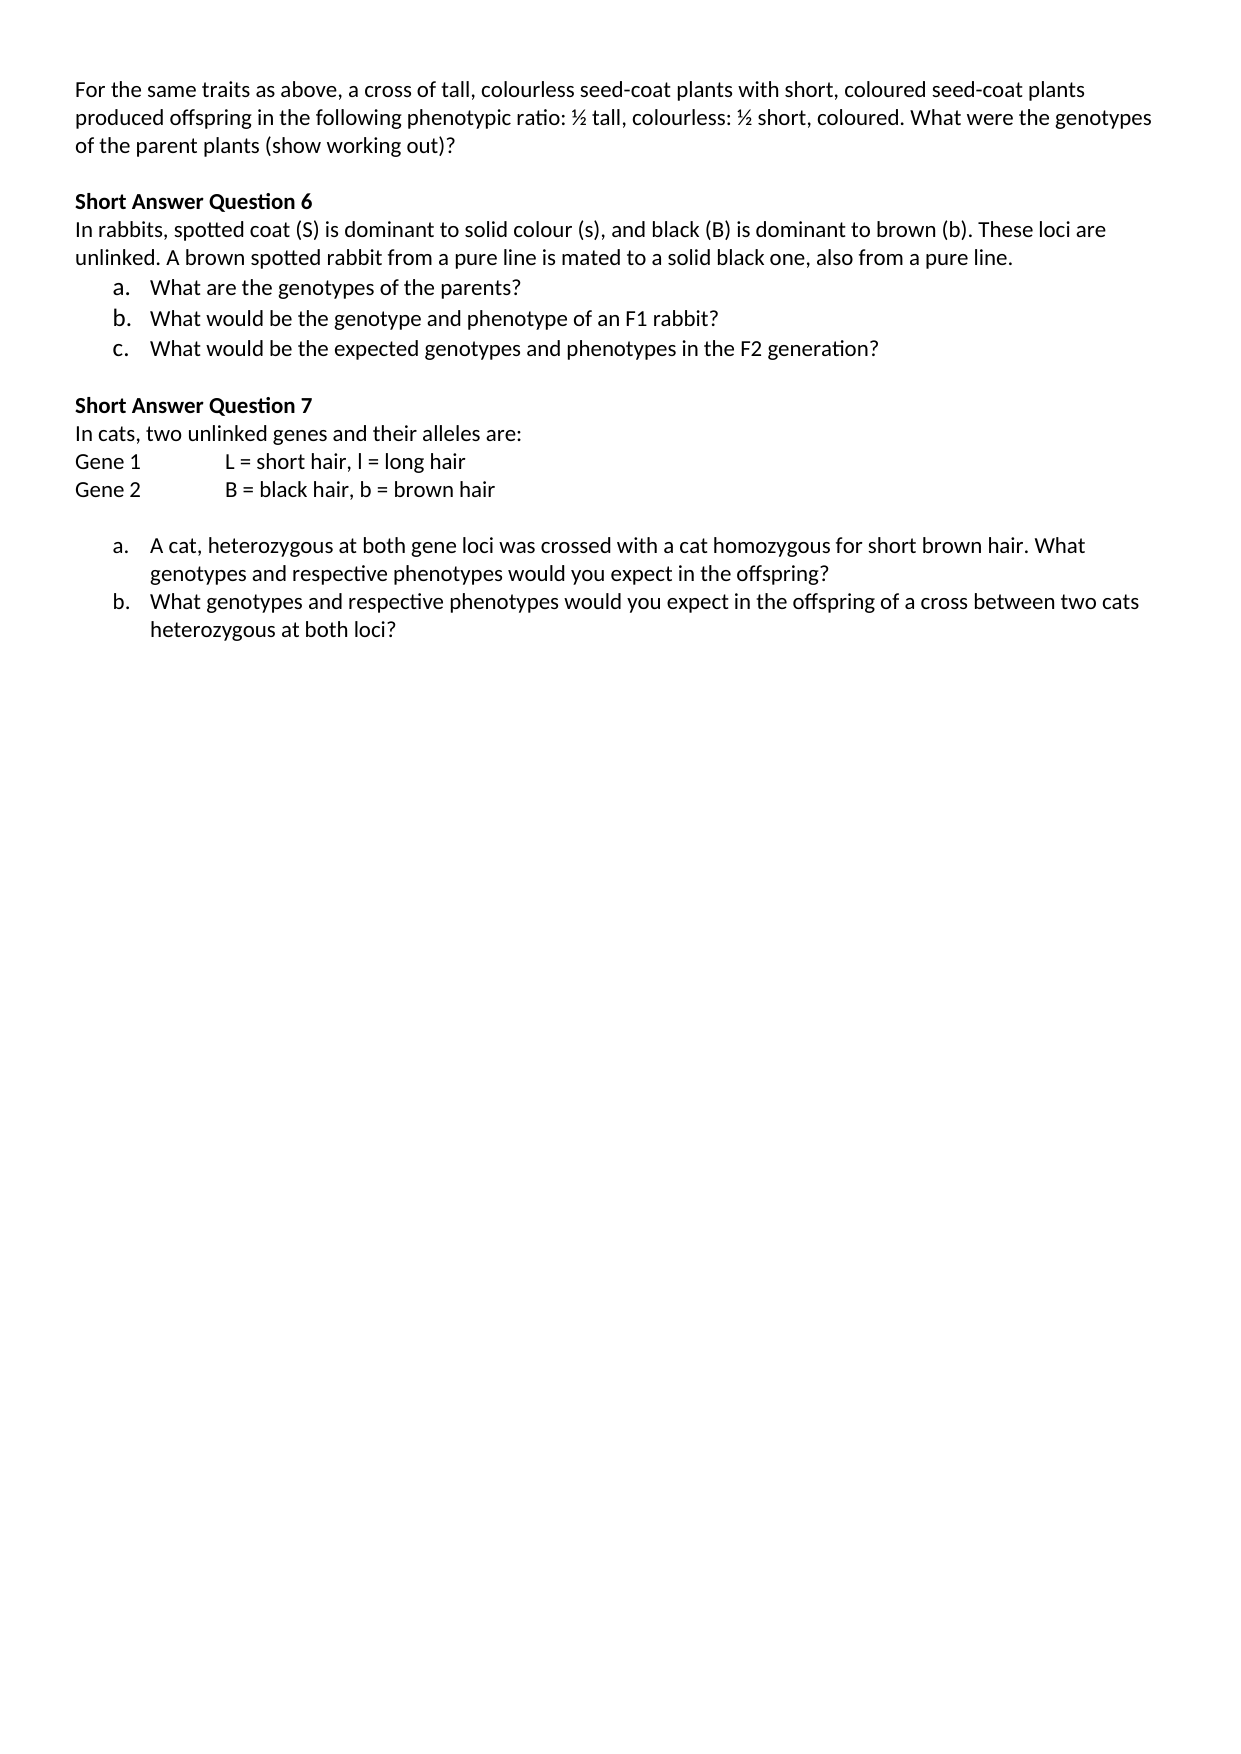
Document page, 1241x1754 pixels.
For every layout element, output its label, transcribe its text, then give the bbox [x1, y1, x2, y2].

list What genotypes and respective phenotypes would you expect in the offspring of a cross between two cats heterozygous at both loci? [112, 587, 1165, 643]
text Gene 2 B = black hair, b = brown hair [75, 475, 1165, 503]
title In rabbits, spotted coat (S) is dominant to solid colour (s), and black (B) is dominant to brown (b). These loci are unlinked. A brown spotted rabbit from a pure line is mated to a solid black one, also from a pure line. [75, 215, 1165, 271]
text In cats, two unlinked genes and their alleles are: [75, 419, 1165, 447]
text Gene 1 L = short hair, l = long hair [75, 447, 1165, 475]
text For the same traits as above, a cross of tall, colourless seed-coat plants with short, coloured seed-coat plants produced offspring in the following phenotypic ratio: ½ tall, colourless: ½ short, coloured. What were the genotypes of the parent plants (show working out)? [75, 75, 1165, 159]
text Short Answer Question 7 [75, 391, 1165, 419]
list A cat, heterozygous at both gene loci was crossed with a cat homozygous for short brown hair. What genotypes and respective phenotypes would you expect in the offspring? [112, 531, 1165, 587]
title What would be the genotype and phenotype of an F1 rabbit? [112, 302, 1165, 332]
title What are the genotypes of the parents? [112, 271, 1165, 302]
text Short Answer Question 6 [75, 187, 1165, 215]
title What would be the expected genotypes and phenotypes in the F2 generation? [112, 332, 1165, 363]
